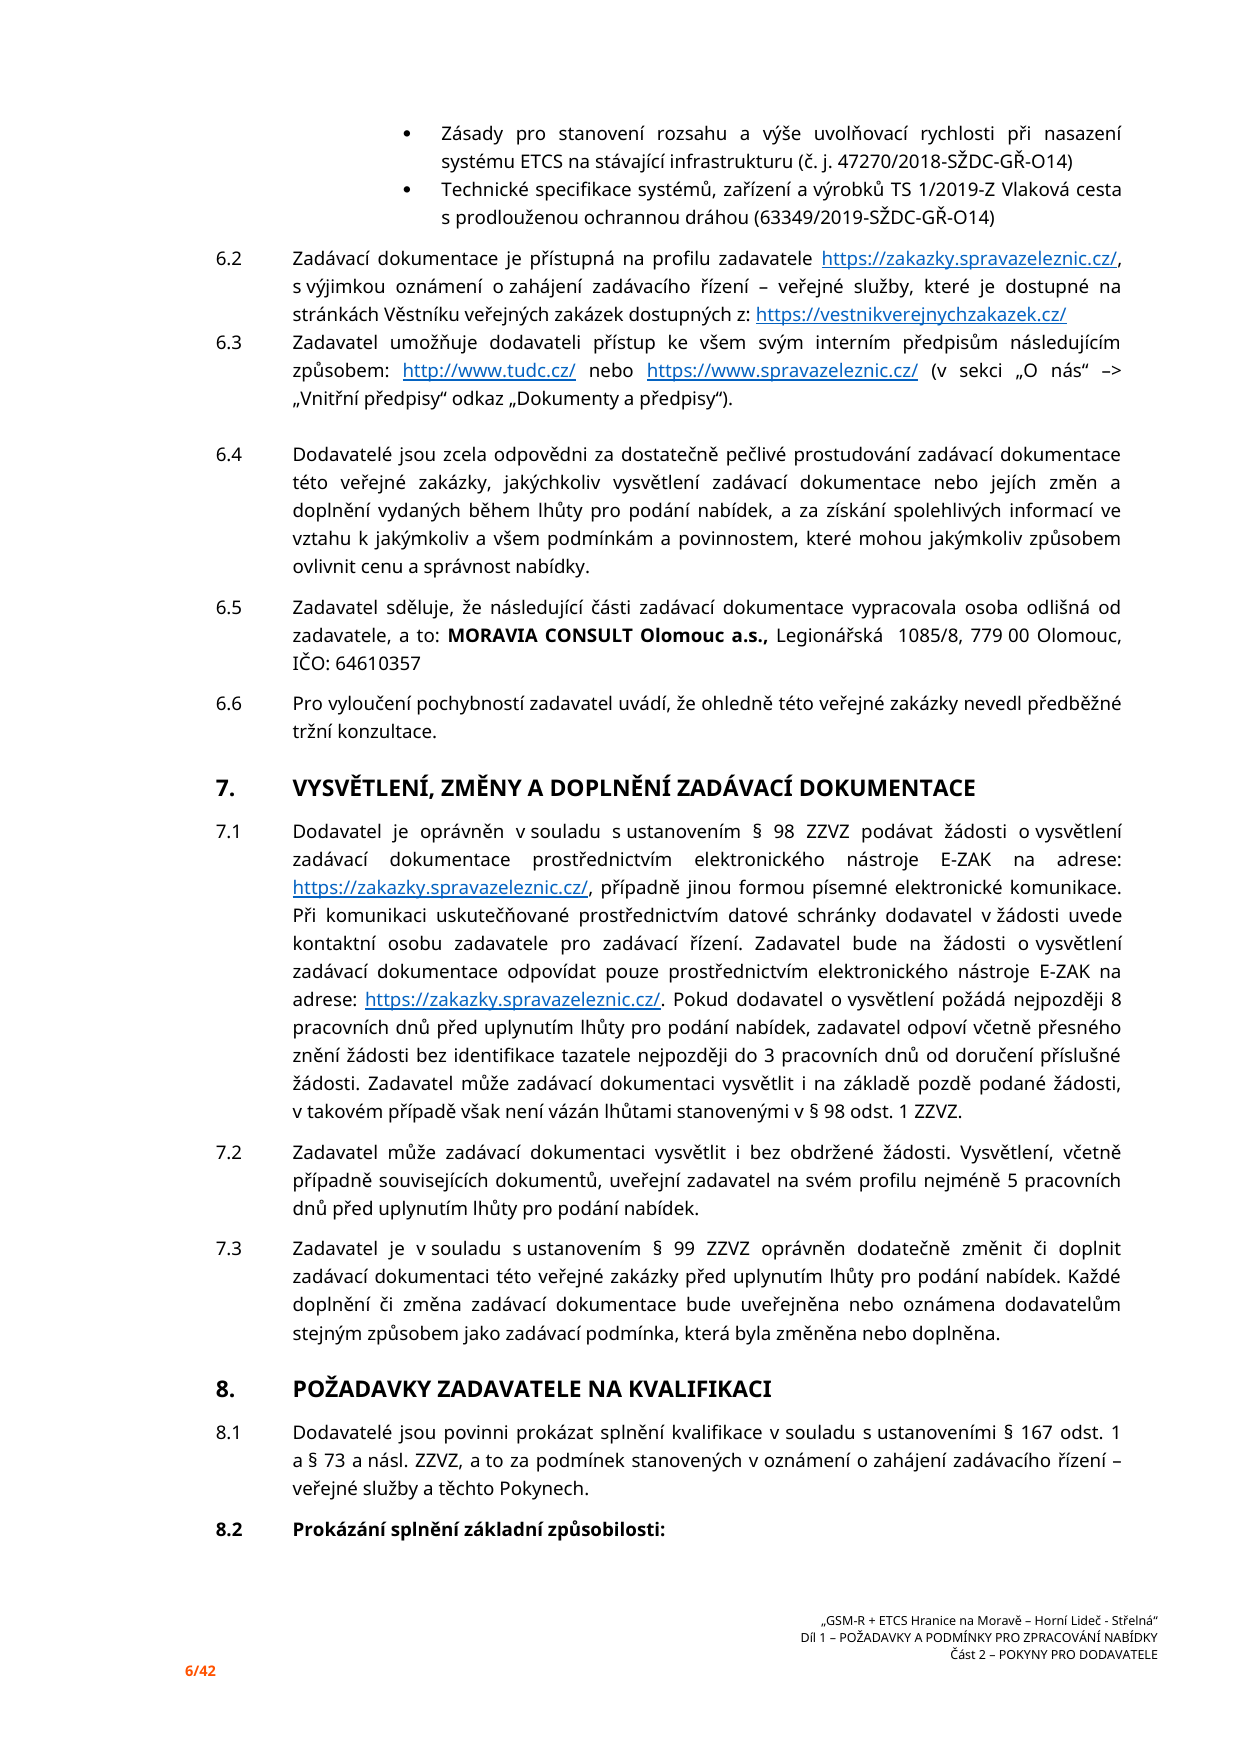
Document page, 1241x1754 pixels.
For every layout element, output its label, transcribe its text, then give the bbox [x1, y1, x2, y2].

text Zadávací dokumentace je přístupná na profilu zadavatele https://zakazky.spravazeleznic.cz/, s výjimkou oznámení o zahájení zadávacího řízení – veřejné služby, které je dostupné na stránkách Věstníku veřejných zakázek dostupných z: https://vestnikverejnychzakazek.cz/ [216, 245, 1122, 327]
text Dodavatelé jsou zcela odpovědni za dostatečně pečlivé prostudování zadávací dokumentace této veřejné zakázky, jakýchkoliv vysvětlení zadávací dokumentace nebo jejích změn a doplnění vydaných během lhůty pro podání nabídek, a za získání spolehlivých informací ve vztahu k jakýmkoliv a všem podmínkám a povinnostem, které mohou jakýmkoliv způsobem ovlivnit cenu a správnost nabídky. [216, 441, 1122, 579]
text Zadavatel sděluje, že následující části zadávací dokumentace vypracovala osoba odlišná od zadavatele, a to: MORAVIA CONSULT Olomouc a.s., Legionářská 1085/8, 779 00 Olomouc, IČO: 64610357 [216, 594, 1122, 676]
list Zásady pro stanovení rozsahu a výše uvolňovací rychlosti při nasazení systému ETCS na stávající infrastrukturu (č. j. 47270/2018-SŽDC-GŘ-O14) [404, 121, 1122, 174]
text VYSVĚTLENÍ, ZMĚNY a DOPLNĚNÍ ZADÁVACÍ DOKUMENTACE [216, 772, 1122, 803]
text Dodavatel je oprávněn v souladu s ustanovením § 98 ZZVZ podávat žádosti o vysvětlení zadávací dokumentace prostřednictvím elektronického nástroje E-ZAK na adrese: https://zakazky.spravazeleznic.cz/, případně jinou formou písemné elektronické komunikace. Při komunikaci uskutečňované prostřednictvím datové schránky dodavatel v žádosti uvede kontaktní osobu zadavatele pro zadávací řízení. Zadavatel bude na žádosti o vysvětlení zadávací dokumentace odpovídat pouze prostřednictvím elektronického nástroje E-ZAK na adrese: https://zakazky.spravazeleznic.cz/. Pokud dodavatel o vysvětlení požádá nejpozději 8 pracovních dnů před uplynutím lhůty pro podání nabídek, zadavatel odpoví včetně přesného znění žádosti bez identifikace tazatele nejpozději do 3 pracovních dnů od doručení příslušné žádosti. Zadavatel může zadávací dokumentaci vysvětlit i na základě pozdě podané žádosti, v takovém případě však není vázán lhůtami stanovenými v § 98 odst. 1 ZZVZ. [216, 818, 1122, 1124]
text Prokázání splnění základní způsobilosti: [216, 1516, 1122, 1542]
text Zadavatel umožňuje dodavateli přístup ke všem svým interním předpisům následujícím způsobem: http://www.tudc.cz/ nebo https://www.spravazeleznic.cz/ (v sekci „O nás“ –> „Vnitřní předpisy“ odkaz „Dokumenty a předpisy“). [216, 329, 1122, 411]
text Pro vyloučení pochybností zadavatel uvádí, že ohledně této veřejné zakázky nevedl předběžné tržní konzultace. [216, 691, 1122, 744]
text Zadavatel je v souladu s ustanovením § 99 ZZVZ oprávněn dodatečně změnit či doplnit zadávací dokumentaci této veřejné zakázky před uplynutím lhůty pro podání nabídek. Každé doplnění či změna zadávací dokumentace bude uveřejněna nebo oznámena dodavatelům stejným způsobem jako zadávací podmínka, která byla změněna nebo doplněna. [216, 1236, 1122, 1345]
text POŽADAVKY ZADAVATELE NA KVALIFIKACI [216, 1373, 1122, 1404]
text Zadavatel může zadávací dokumentaci vysvětlit i bez obdržené žádosti. Vysvětlení, včetně případně souvisejících dokumentů, uveřejní zadavatel na svém profilu nejméně 5 pracovních dnů před uplynutím lhůty pro podání nabídek. [216, 1139, 1122, 1221]
list Technické specifikace systémů, zařízení a výrobků TS 1/2019-Z Vlaková cesta s prodlouženou ochrannou dráhou (63349/2019-SŽDC-GŘ-O14) [404, 177, 1122, 230]
text Dodavatelé jsou povinni prokázat splnění kvalifikace v souladu s ustanoveními § 167 odst. 1 a § 73 a násl. ZZVZ, a to za podmínek stanovených v oznámení o zahájení zadávacího řízení – veřejné služby a těchto Pokynech. [216, 1420, 1122, 1501]
